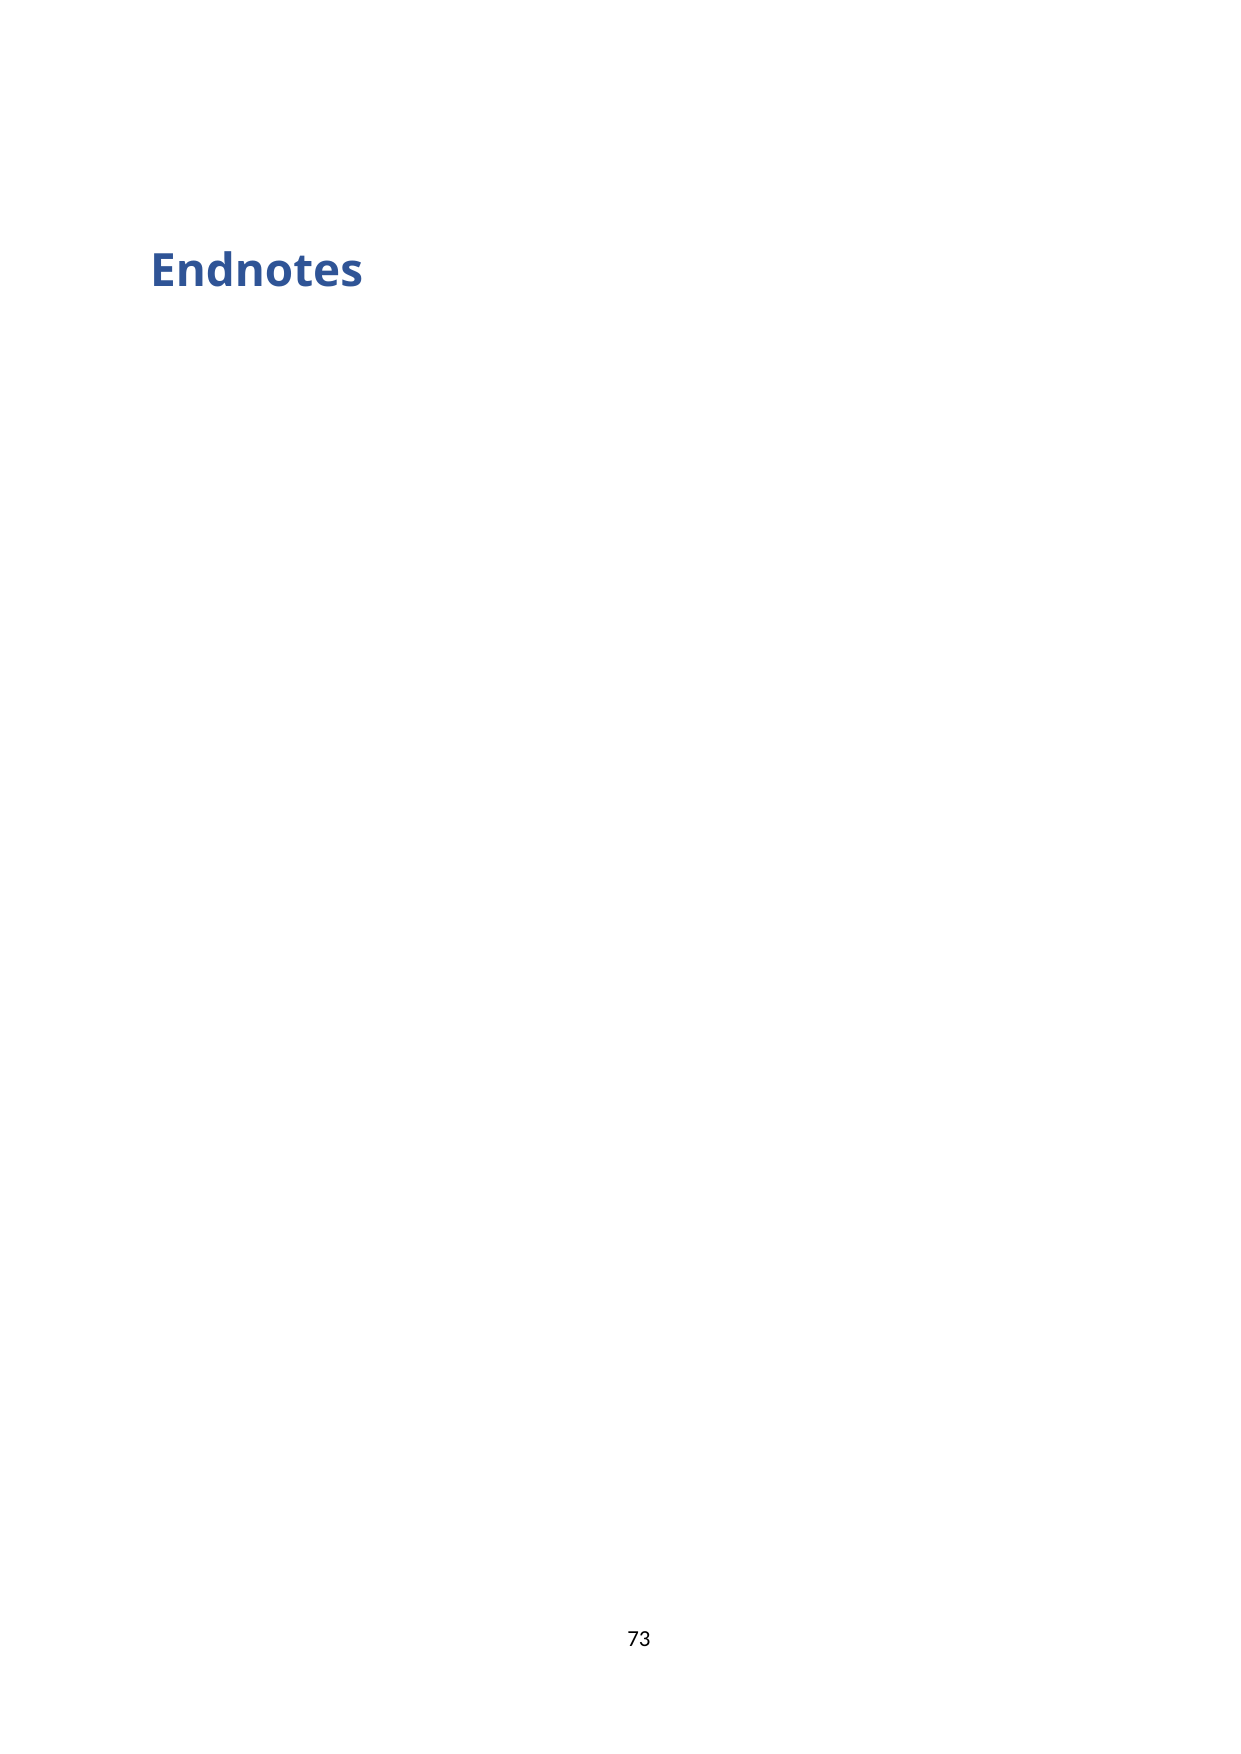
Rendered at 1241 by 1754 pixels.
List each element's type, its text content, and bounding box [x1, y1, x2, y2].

subtitle Endnotes [150, 237, 1090, 300]
